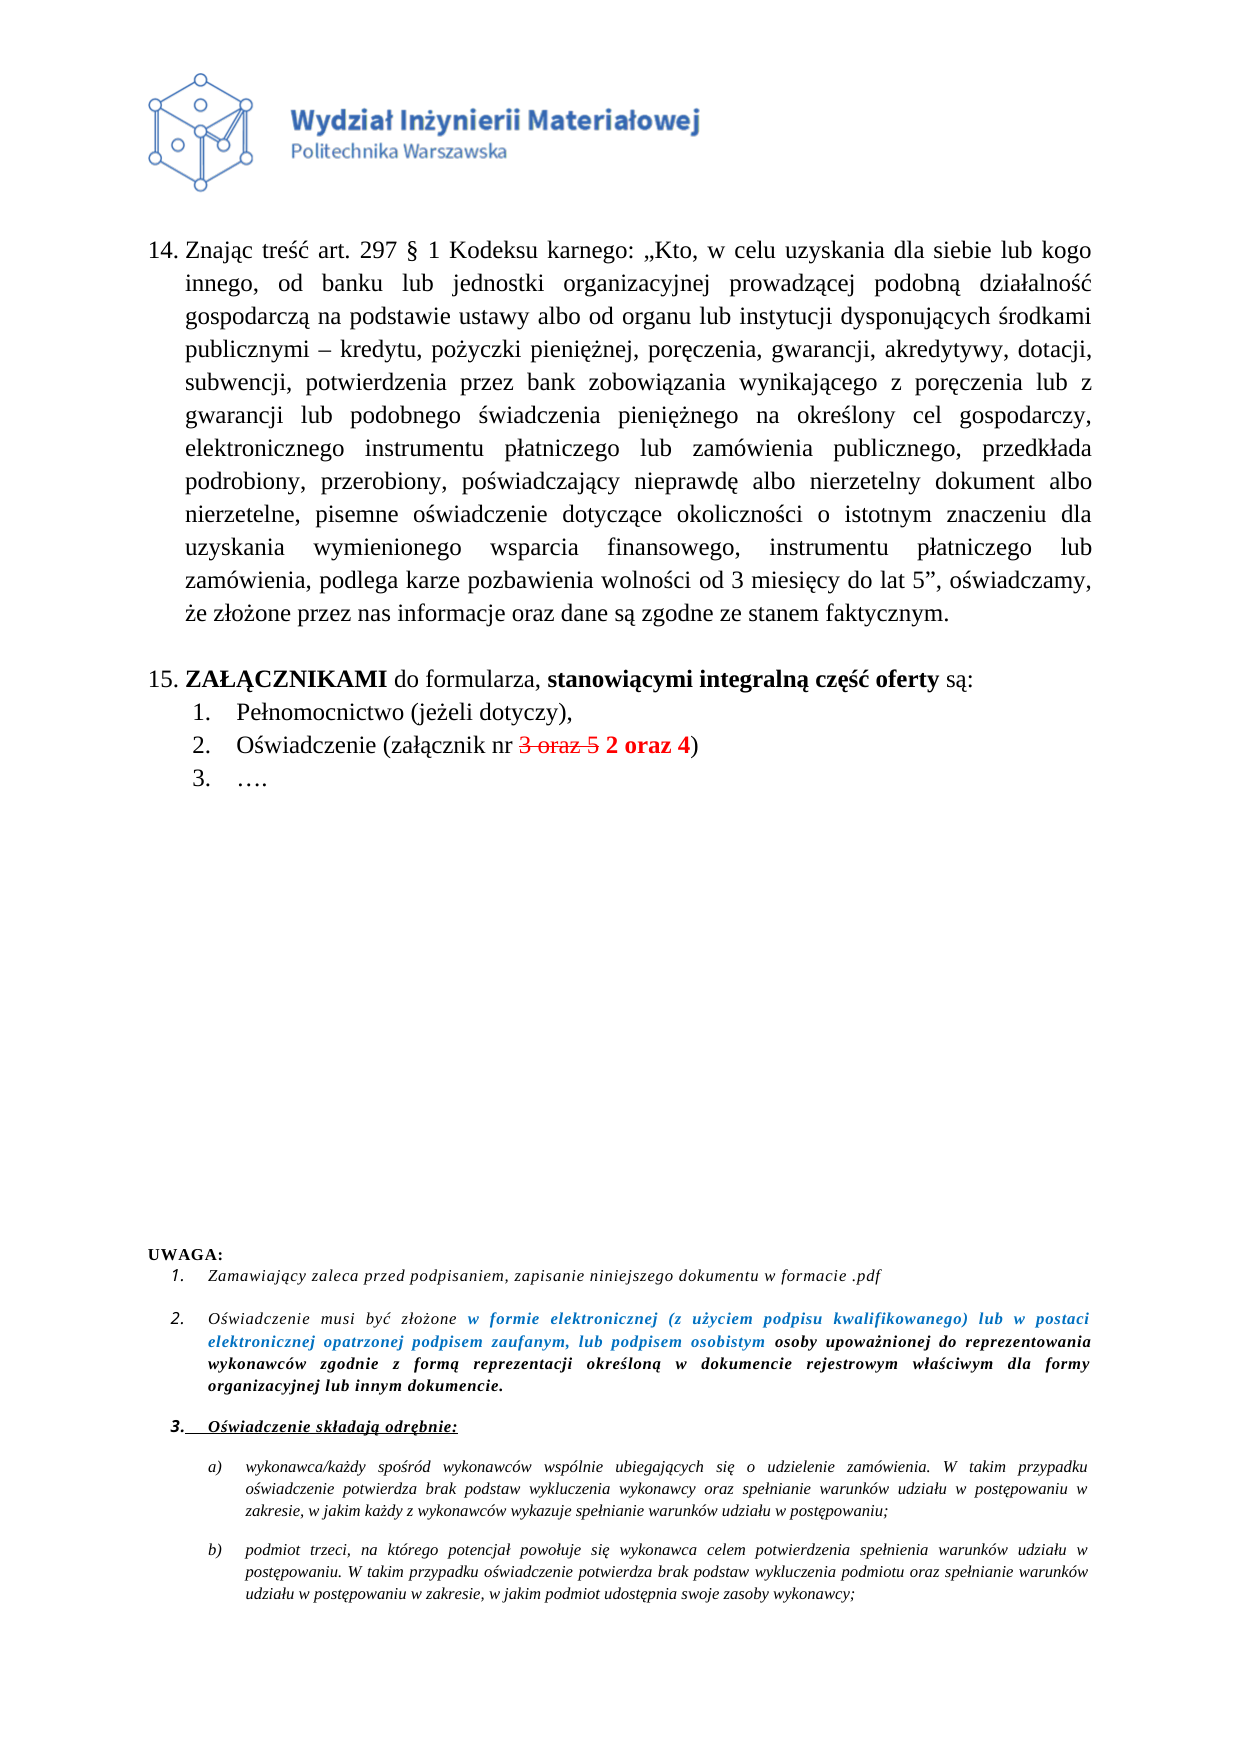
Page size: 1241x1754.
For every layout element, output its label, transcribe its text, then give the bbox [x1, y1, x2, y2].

list ZAŁĄCZNIKAMI do formularza, stanowiącymi integralną część oferty są: [148, 664, 1093, 693]
list Oświadczenie składają odrębnie: [170, 1414, 1093, 1437]
picture [147, 73, 1089, 235]
list wykonawca/każdy spośród wykonawców wspólnie ubiegających się o udzielenie zamówienia. W takim przypadku oświadczenie potwierdza brak podstaw wykluczenia wykonawcy oraz spełnianie warunków udziału w postępowaniu w zakresie, w jakim każdy z wykonawców wykazuje spełnianie warunków udziału w postępowaniu; [208, 1457, 1091, 1520]
list Oświadczenie (załącznik nr 3 oraz 5 2 oraz 4) [192, 730, 1093, 759]
list Zamawiający zaleca przed podpisaniem, zapisanie niniejszego dokumentu w formacie .pdf [170, 1264, 1093, 1286]
list Pełnomocnictwo (jeżeli dotyczy), [192, 697, 1093, 726]
list podmiot trzeci, na którego potencjał powołuje się wykonawca celem potwierdzenia spełnienia warunków udziału w postępowaniu. W takim przypadku oświadczenie potwierdza brak podstaw wykluczenia podmiotu oraz spełnianie warunków udziału w postępowaniu w zakresie, w jakim podmiot udostępnia swoje zasoby wykonawcy; [208, 1540, 1091, 1603]
text UWAGA: [148, 1244, 1093, 1264]
list Oświadczenie musi być złożone w formie elektronicznej (z użyciem podpisu kwalifikowanego) lub w postaci elektronicznej opatrzonej podpisem zaufanym, lub podpisem osobistym osoby upoważnionej do reprezentowania wykonawców zgodnie z formą reprezentacji określoną w dokumencie rejestrowym właściwym dla formy organizacyjnej lub innym dokumencie. [170, 1306, 1093, 1395]
list Znając treść art. 297 § 1 Kodeksu karnego: „Kto, w celu uzyskania dla siebie lub kogo innego, od banku lub jednostki organizacyjnej prowadzącej podobną działalność gospodarczą na podstawie ustawy albo od organu lub instytucji dysponujących środkami publicznymi – kredytu, pożyczki pieniężnej, poręczenia, gwarancji, akredytywy, dotacji, subwencji, potwierdzenia przez bank zobowiązania wynikającego z poręczenia lub z gwarancji lub podobnego świadczenia pieniężnego na określony cel gospodarczy, elektronicznego instrumentu płatniczego lub zamówienia publicznego, przedkłada podrobiony, przerobiony, poświadczający nieprawdę albo nierzetelny dokument albo nierzetelne, pisemne oświadczenie dotyczące okoliczności o istotnym znaczeniu dla uzyskania wymienionego wsparcia finansowego, instrumentu płatniczego lub zamówienia, podlega karze pozbawienia wolności od 3 miesięcy do lat 5”, oświadczamy, że złożone przez nas informacje oraz dane są zgodne ze stanem faktycznym. [148, 235, 1093, 627]
list …. [192, 763, 1093, 792]
